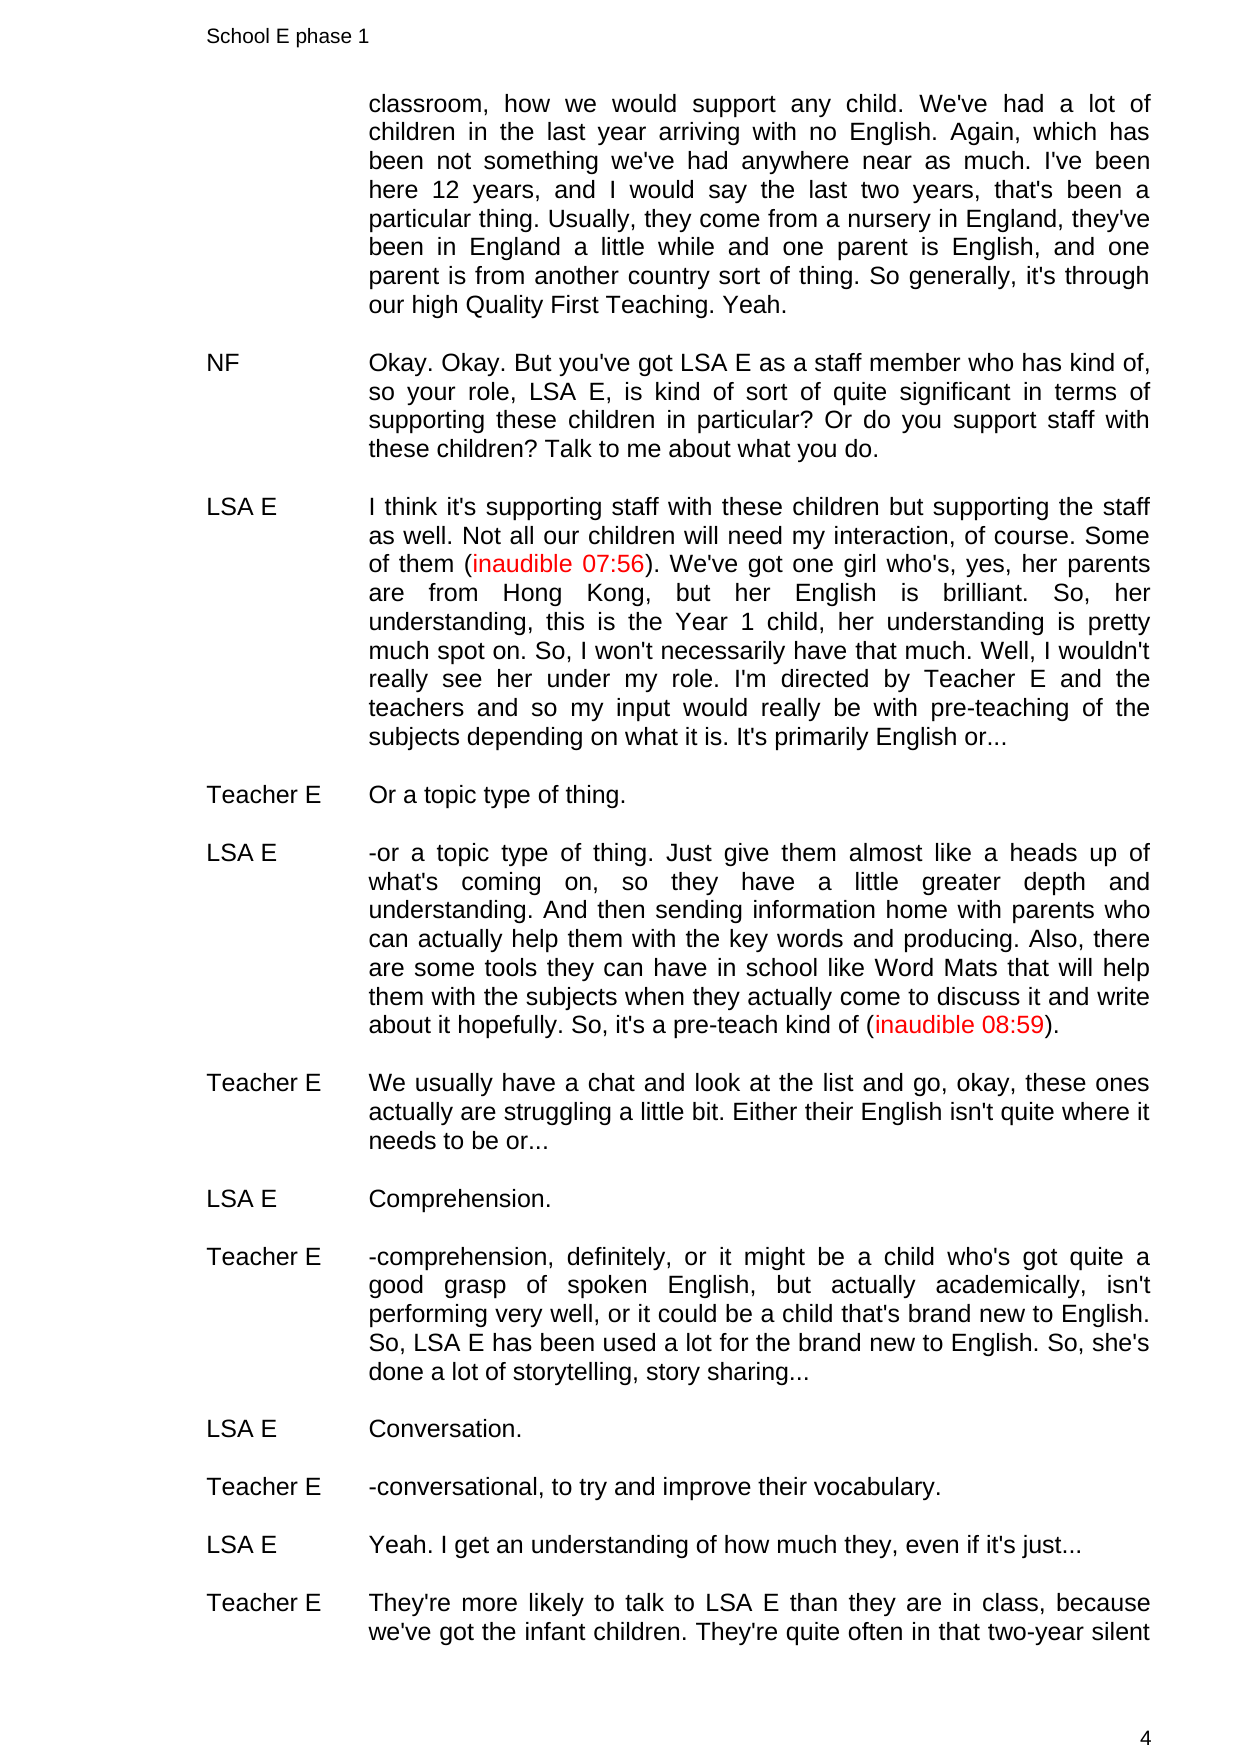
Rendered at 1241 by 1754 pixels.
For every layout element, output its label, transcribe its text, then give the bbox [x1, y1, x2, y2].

text LSA E -or a topic type of thing. Just give them almost like a heads up of what's coming on, so they have a little greater depth and understanding. And then sending information home with parents who can actually help them with the key words and producing. Also, there are some tools they can have in school like Word Mats that will help them with the subjects when they actually come to discuss it and write about it hopefully. So, it's a pre-teach kind of (inaudible 08:59). [206, 838, 1152, 1039]
text LSA E Yeah. I get an understanding of how much they, even if it's just... [206, 1530, 1152, 1559]
text Teacher E -conversational, to try and improve their vocabulary. [206, 1472, 1152, 1501]
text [206, 1588, 1152, 1646]
text NF Okay. Okay. But you've got LSA E as a staff member who has kind of, so your role, LSA E, is kind of sort of quite significant in terms of supporting these children in particular? Or do you support staff with these children? Talk to me about what you do. [206, 348, 1152, 463]
text Teacher E Or a topic type of thing. [206, 780, 1152, 809]
text Teacher E -comprehension, definitely, or it might be a child who's got quite a good grasp of spoken English, but actually academically, isn't performing very well, or it could be a child that's brand new to English. So, LSA E has been used a lot for the brand new to English. So, she's done a lot of storytelling, story sharing... [206, 1242, 1152, 1385]
text LSA E I think it's supporting staff with these children but supporting the staff as well. Not all our children will need my interaction, of course. Some of them (inaudible 07:56). We've got one girl who's, yes, her parents are from Hong Kong, but her English is brilliant. So, her understanding, this is the Year 1 child, her understanding is pretty much spot on. So, I won't necessarily have that much. Well, I wouldn't really see her under my role. I'm directed by Teacher E and the teachers and so my input would really be with pre-teaching of the subjects depending on what it is. It's primarily English or... [206, 492, 1152, 751]
text Teacher E We usually have a chat and look at the list and go, okay, these ones actually are struggling a little bit. Either their English isn't quite where it needs to be or... [206, 1068, 1152, 1154]
text LSA E Conversation. [206, 1414, 1152, 1443]
text LSA E Comprehension. [206, 1184, 1152, 1212]
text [206, 89, 1152, 319]
